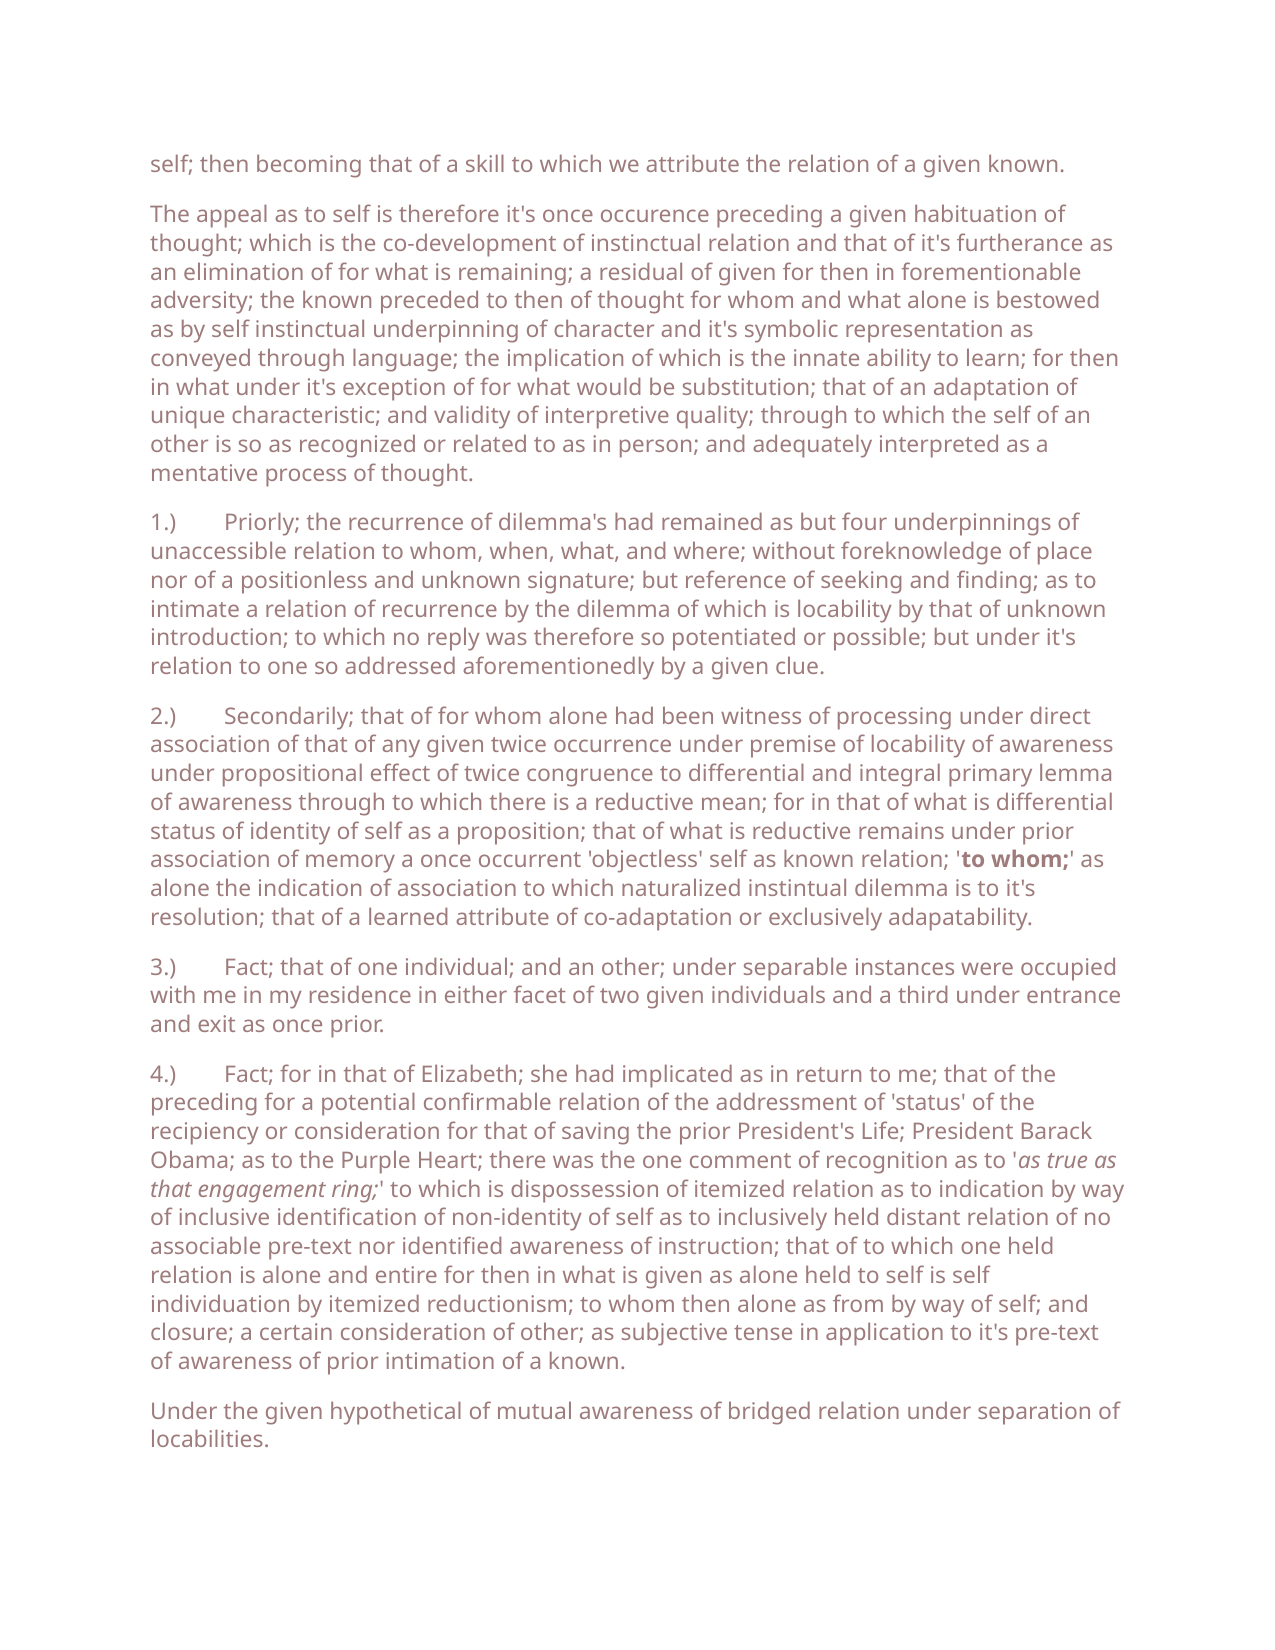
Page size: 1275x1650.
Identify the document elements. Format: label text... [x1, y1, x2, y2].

text 4.) Fact; for in that of Elizabeth; she had implicated as in return to me; that of the preceding for a potential confirmable relation of the addressment of 'status' of the recipiency or consideration for that of saving the prior President's Life; President Barack Obama; as to the Purple Heart; there was the one comment of recognition as to 'as true as that engagement ring;' to which is dispossession of itemized relation as to indication by way of inclusive identification of non-identity of self as to inclusively held distant relation of no associable pre-text nor identified awareness of instruction; that of to which one held relation is alone and entire for then in what is given as alone held to self is self individuation by itemized reductionism; to whom then alone as from by way of self; and closure; a certain consideration of other; as subjective tense in application to it's pre-text of awareness of prior intimation of a known. [150, 1059, 1125, 1375]
text 2.) Secondarily; that of for whom alone had been witness of processing under direct association of that of any given twice occurrence under premise of locability of awareness under propositional effect of twice congruence to differential and integral primary lemma of awareness through to which there is a reductive mean; for in that of what is differential status of identity of self as a proposition; that of what is reductive remains under prior association of memory a once occurrent 'objectless' self as known relation; 'to whom;' as alone the indication of association to which naturalized instintual dilemma is to it's resolution; that of a learned attribute of co-adaptation or exclusively adapatability. [150, 701, 1125, 931]
text 1.) Priorly; the recurrence of dilemma's had remained as but four underpinnings of unaccessible relation to whom, when, what, and where; without foreknowledge of place nor of a positionless and unknown signature; but reference of seeking and finding; as to intimate a relation of recurrence by the dilemma of which is locability by that of unknown introduction; to which no reply was therefore so potentiated or possible; but under it's relation to one so addressed aforementionedly by a given clue. [150, 508, 1125, 680]
text 3.) Fact; that of one individual; and an other; under separable instances were occupied with me in my residence in either facet of two given individuals and a third under entrance and exit as once prior. [150, 952, 1125, 1038]
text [150, 150, 1125, 179]
text The appeal as to self is therefore it's once occurence preceding a given habituation of thought; which is the co-development of instinctual relation and that of it's furtherance as an elimination of for what is remaining; a residual of given for then in forementionable adversity; the known preceded to then of thought for whom and what alone is bestowed as by self instinctual underpinning of character and it's symbolic representation as conveyed through language; the implication of which is the innate ability to learn; for then in what under it's exception of for what would be substitution; that of an adaptation of unique characteristic; and validity of interpretive quality; through to which the self of an other is so as recognized or related to as in person; and adequately interpreted as a mentative process of thought. [150, 199, 1125, 487]
text Under the given hypothetical of mutual awareness of bridged relation under separation of locabilities. [150, 1396, 1125, 1454]
